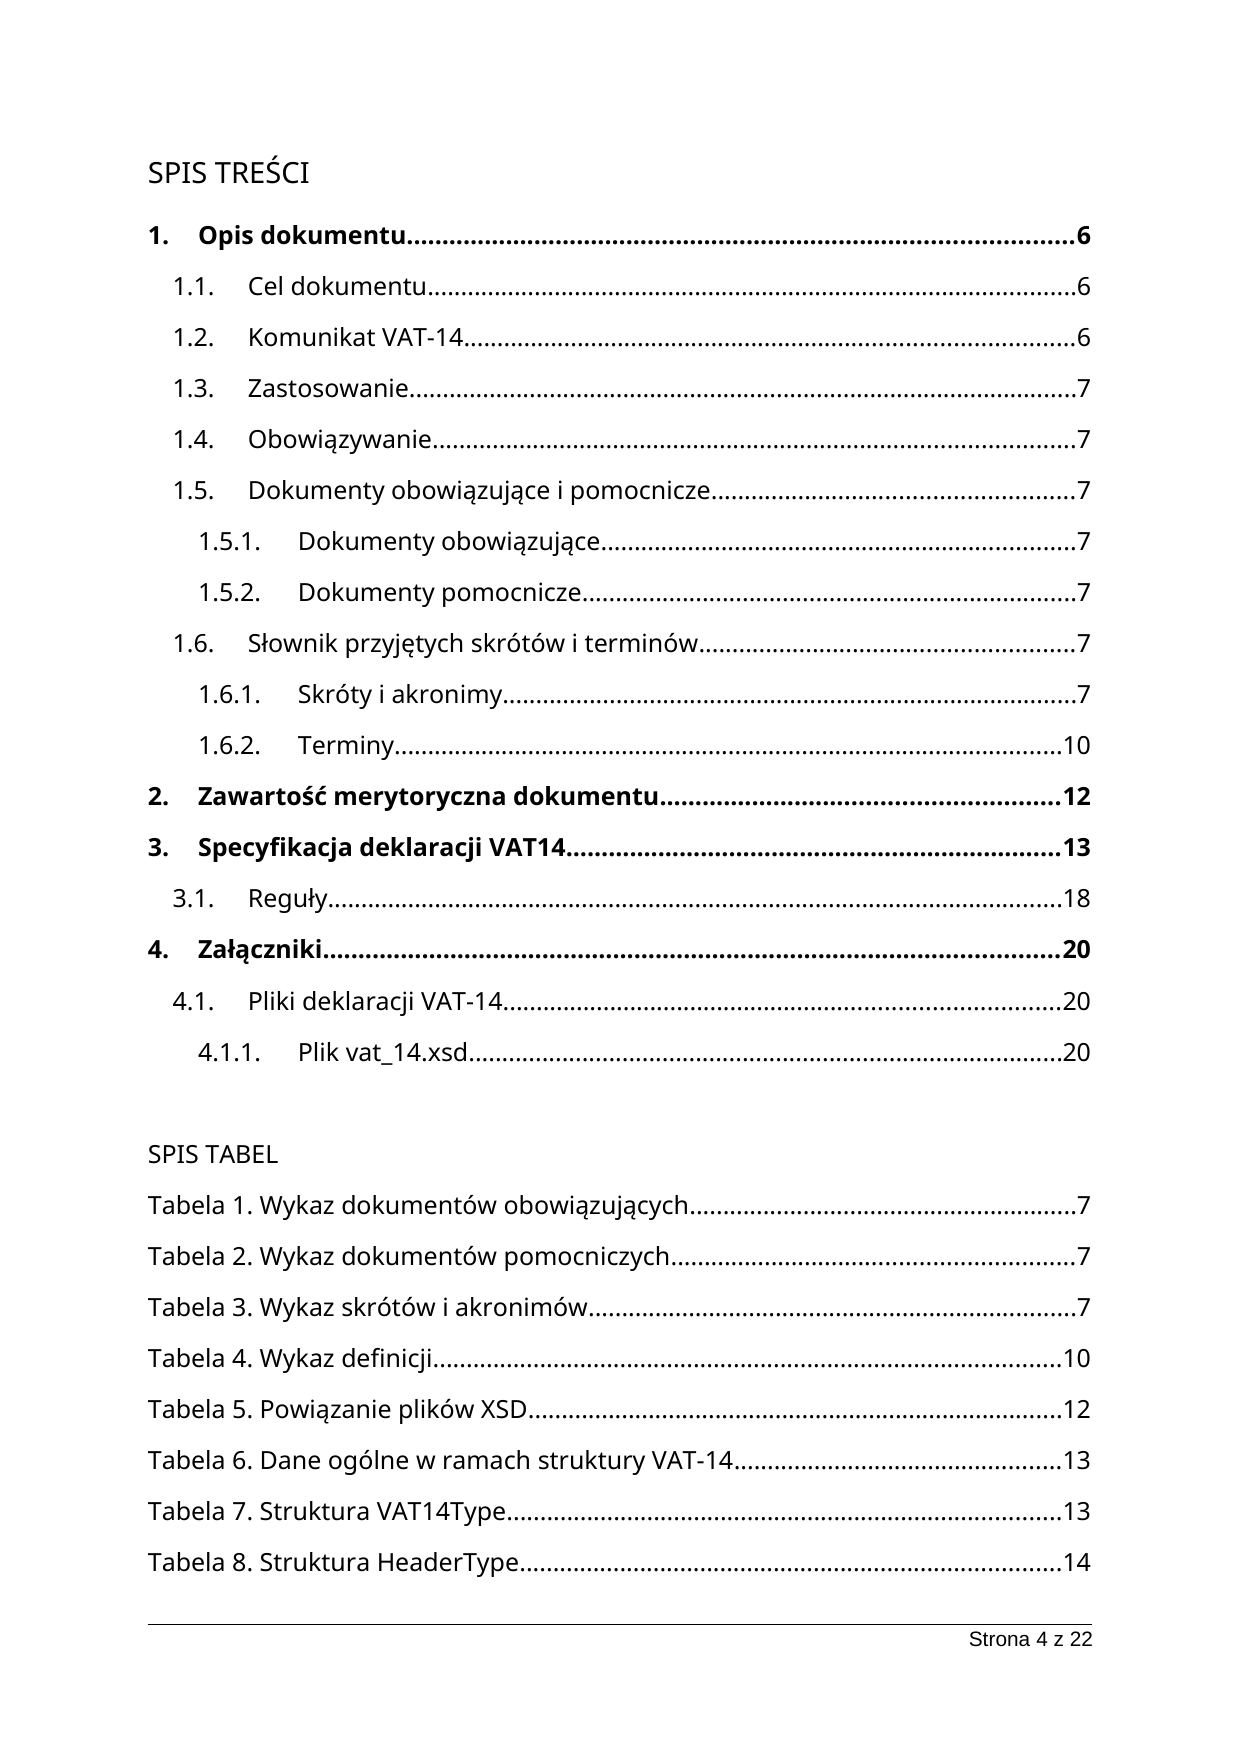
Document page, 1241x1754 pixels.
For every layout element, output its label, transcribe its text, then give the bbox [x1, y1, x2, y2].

text Tabela 4. Wykaz definicji 10 [148, 1341, 1092, 1374]
text Tabela 2. Wykaz dokumentów pomocniczych 7 [148, 1238, 1092, 1272]
text 4.1.1. Plik vat_14.xsd 20 [198, 1034, 1092, 1068]
text 1.6. Słownik przyjętych skrótów i terminów 7 [172, 626, 1092, 660]
text 3. Specyfikacja deklaracji VAT14 13 [148, 830, 1092, 864]
text 1.5. Dokumenty obowiązujące i pomocnicze 7 [172, 473, 1092, 507]
text 4. Załączniki 20 [148, 932, 1092, 966]
text 1.5.1. Dokumenty obowiązujące 7 [198, 524, 1092, 558]
text Tabela 1. Wykaz dokumentów obowiązujących 7 [148, 1187, 1092, 1221]
text SPIS TREŚCI [148, 152, 1092, 192]
text 1.6.1. Skróty i akronimy 7 [198, 677, 1092, 711]
text 1.3. Zastosowanie 7 [172, 371, 1092, 405]
text SPIS TABEL [148, 1136, 1092, 1170]
text 1.5.2. Dokumenty pomocnicze 7 [198, 575, 1092, 609]
text 2. Zawartość merytoryczna dokumentu 12 [148, 779, 1092, 813]
text Tabela 8. Struktura HeaderType 14 [148, 1545, 1092, 1579]
text 1.2. Komunikat VAT-14 6 [172, 320, 1092, 354]
text 1.1. Cel dokumentu 6 [172, 269, 1092, 303]
text Tabela 6. Dane ogólne w ramach struktury VAT-14 13 [148, 1443, 1092, 1477]
text 1.6.2. Terminy 10 [198, 728, 1092, 762]
text Tabela 7. Struktura VAT14Type 13 [148, 1494, 1092, 1528]
text 1. Opis dokumentu 6 [148, 218, 1092, 252]
text 1.4. Obowiązywanie 7 [172, 422, 1092, 456]
text Tabela 5. Powiązanie plików XSD 12 [148, 1392, 1092, 1426]
text 3.1. Reguły 18 [172, 881, 1092, 915]
text 4.1. Pliki deklaracji VAT-14 20 [172, 983, 1092, 1017]
text Tabela 3. Wykaz skrótów i akronimów 7 [148, 1289, 1092, 1323]
